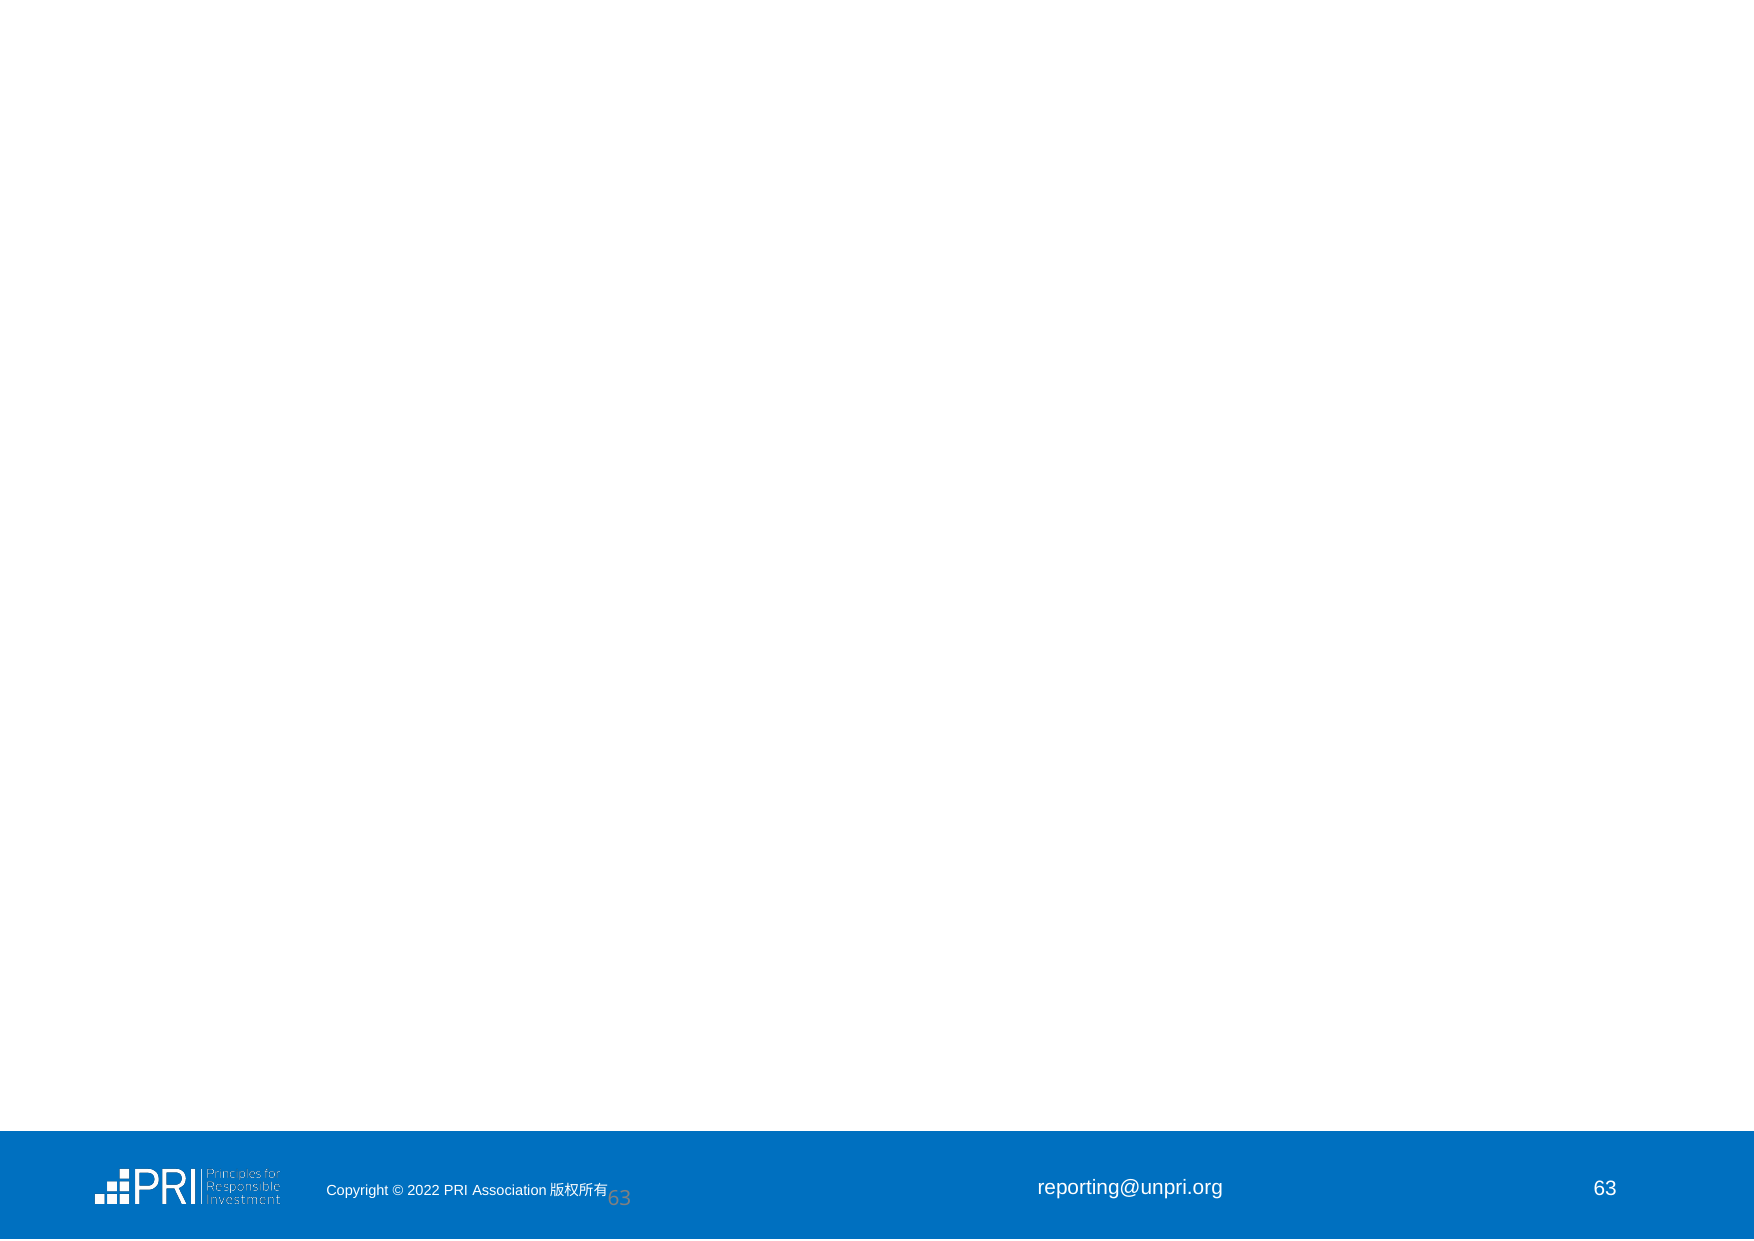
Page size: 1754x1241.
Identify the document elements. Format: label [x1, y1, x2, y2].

picture [92, 1166, 282, 1207]
